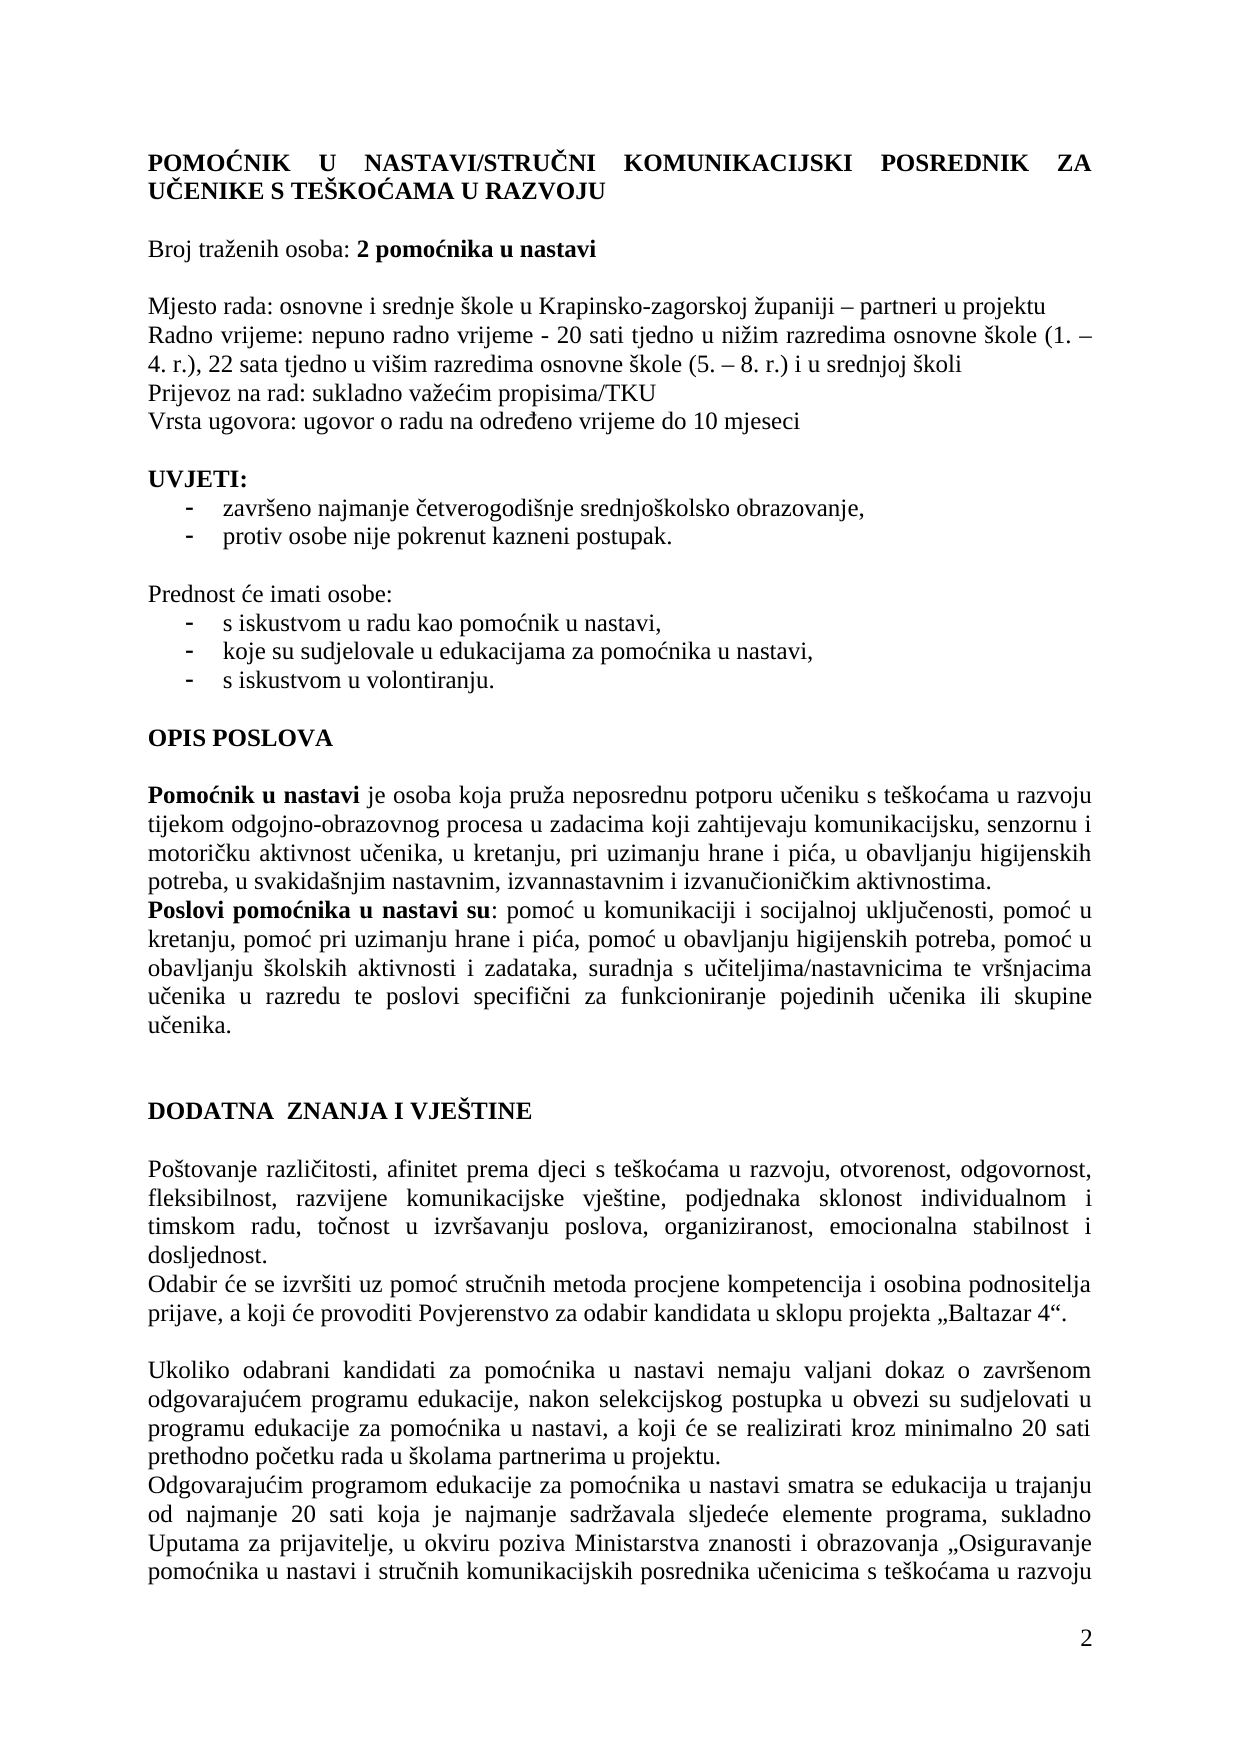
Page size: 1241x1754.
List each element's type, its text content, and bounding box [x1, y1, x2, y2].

text Broj traženih osoba: 2 pomoćnika u nastavi [148, 234, 1093, 263]
list protiv osobe nije pokrenut kazneni postupak. [185, 521, 1093, 550]
text Radno vrijeme: nepuno radno vrijeme - 20 sati tjedno u nižim razredima osnovne škole (1. – 4. r.), 22 sata tjedno u višim razredima osnovne škole (5. – 8. r.) i u srednjoj školi [148, 320, 1093, 378]
list s iskustvom u radu kao pomoćnik u nastavi, [185, 608, 1093, 636]
text Poslovi pomoćnika u nastavi su: pomoć u komunikaciji i socijalnoj uključenosti, pomoć u kretanju, pomoć pri uzimanju hrane i pića, pomoć u obavljanju higijenskih potreba, pomoć u obavljanju školskih aktivnosti i zadataka, suradnja s učiteljima/nastavnicima te vršnjacima učenika u razredu te poslovi specifični za funkcioniranje pojedinih učenika ili skupine učenika. [148, 895, 1093, 1039]
text Odabir će se izvršiti uz pomoć stručnih metoda procjene kompetencija i osobina podnositelja prijave, a koji će provoditi Povjerenstvo za odabir kandidata u sklopu projekta „Baltazar 4“. [148, 1269, 1093, 1326]
text Vrsta ugovora: ugovor o radu na određeno vrijeme do 10 mjeseci [148, 406, 1093, 435]
list s iskustvom u volontiranju. [185, 665, 1093, 694]
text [148, 1470, 1093, 1585]
text Prednost će imati osobe: [148, 579, 1093, 608]
text Ukoliko odabrani kandidati za pomoćnika u nastavi nemaju valjani dokaz o završenom odgovarajućem programu edukacije, nakon selekcijskog postupka u obvezi su sudjelovati u programu edukacije za pomoćnika u nastavi, a koji će se realizirati kroz minimalno 20 sati prethodno početku rada u školama partnerima u projektu. [148, 1355, 1093, 1470]
text DODATNA ZNANJA I VJEŠTINE [148, 1096, 1093, 1125]
text OPIS POSLOVA [148, 723, 1093, 751]
text Poštovanje različitosti, afinitet prema djeci s teškoćama u razvoju, otvorenost, odgovornost, fleksibilnost, razvijene komunikacijske vještine, podjednaka sklonost individualnom i timskom radu, točnost u izvršavanju poslova, organiziranost, emocionalna stabilnost i dosljednost. [148, 1154, 1093, 1269]
list koje su sudjelovale u edukacijama za pomoćnika u nastavi, [185, 636, 1093, 665]
text Mjesto rada: osnovne i srednje škole u Krapinsko-zagorskoj županiji – partneri u projektu [148, 291, 1093, 320]
text Pomoćnik u nastavi je osoba koja pruža neposrednu potporu učeniku s teškoćama u razvoju tijekom odgojno-obrazovnog procesa u zadacima koji zahtijevaju komunikacijsku, senzornu i motoričku aktivnost učenika, u kretanju, pri uzimanju hrane i pića, u obavljanju higijenskih potreba, u svakidašnjim nastavnim, izvannastavnim i izvanučioničkim aktivnostima. [148, 780, 1093, 895]
text UVJETI: [148, 464, 1093, 493]
text Prijevoz na rad: sukladno važećim propisima/TKU [148, 378, 1093, 406]
list završeno najmanje četverogodišnje srednjoškolsko obrazovanje, [185, 493, 1093, 521]
text POMOĆNIK U NASTAVI/STRUČNI KOMUNIKACIJSKI POSREDNIK ZA UČENIKE S TEŠKOĆAMA U RAZVOJU [148, 148, 1093, 205]
